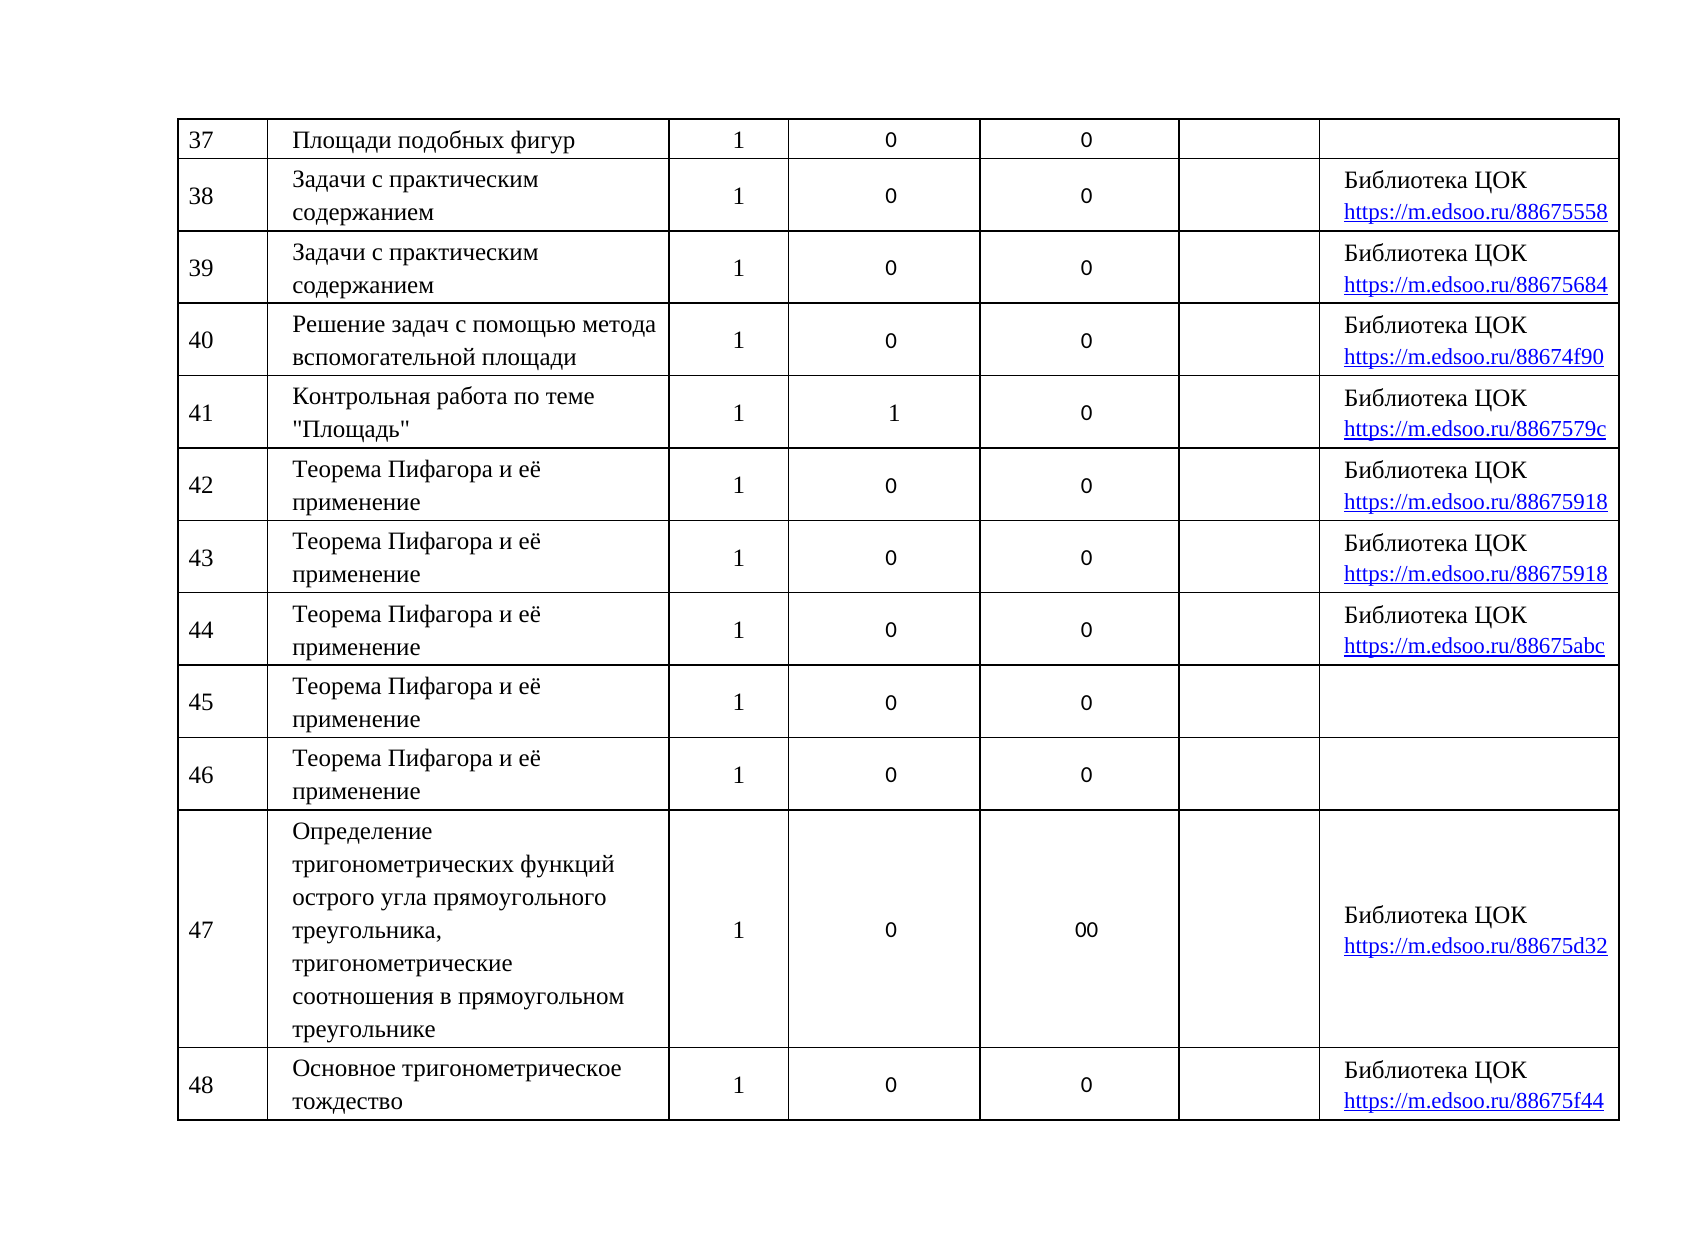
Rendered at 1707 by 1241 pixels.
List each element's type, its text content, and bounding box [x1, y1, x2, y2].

table_cell 39 [179, 232, 267, 302]
table_cell 0 [789, 666, 979, 737]
table_cell Библиотека ЦОК https://m.edsoo.ru/88675918 [1320, 521, 1618, 592]
table_cell 1 [670, 449, 788, 519]
table_cell 0 [789, 449, 979, 519]
table_cell 0 [981, 1048, 1178, 1119]
table_cell 1 [670, 304, 788, 375]
table_cell Библиотека ЦОК https://m.edsoo.ru/88675f44 [1320, 1048, 1618, 1119]
table_cell 0 [789, 593, 979, 664]
table_cell [1320, 738, 1618, 809]
table_cell Теорема Пифагора и её применение [268, 738, 668, 809]
table_cell Контрольная работа по теме "Площадь" [268, 376, 668, 447]
table_cell 40 [179, 304, 267, 375]
table_cell 1 [670, 159, 788, 230]
table_cell Библиотека ЦОК https://m.edsoo.ru/88675918 [1320, 449, 1618, 519]
table_cell [1180, 376, 1319, 447]
table_cell Библиотека ЦОК https://m.edsoo.ru/88675d32 [1320, 811, 1618, 1047]
table_cell 0 [789, 811, 979, 1047]
table_cell [1320, 666, 1618, 737]
table_cell 1 [670, 1048, 788, 1119]
table_cell 0 [981, 521, 1178, 592]
table_cell 0 [981, 159, 1178, 230]
table_cell 0 [789, 521, 979, 592]
table_cell Библиотека ЦОК https://m.edsoo.ru/8867579c [1320, 376, 1618, 447]
table_cell 00 [981, 811, 1178, 1047]
table_cell 43 [179, 521, 267, 592]
table_cell 37 [179, 120, 267, 157]
table_cell [1180, 521, 1319, 592]
table_cell 41 [179, 376, 267, 447]
table_cell 44 [179, 593, 267, 664]
table_cell Решение задач с помощью метода вспомогательной площади [268, 304, 668, 375]
table_cell 0 [981, 738, 1178, 809]
table_cell 38 [179, 159, 267, 230]
table_cell 0 [981, 304, 1178, 375]
table_cell [1180, 666, 1319, 737]
table_cell Теорема Пифагора и её применение [268, 593, 668, 664]
table_cell 45 [179, 666, 267, 737]
table_cell Библиотека ЦОК https://m.edsoo.ru/88675684 [1320, 232, 1618, 302]
table_cell 1 [670, 666, 788, 737]
table_cell 1 [789, 376, 979, 447]
table_cell Теорема Пифагора и её применение [268, 521, 668, 592]
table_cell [268, 120, 668, 157]
table_cell Задачи с практическим содержанием [268, 232, 668, 302]
table_cell Теорема Пифагора и её применение [268, 666, 668, 737]
table_cell Библиотека ЦОК https://m.edsoo.ru/88675abc [1320, 593, 1618, 664]
table_cell [1180, 738, 1319, 809]
table_cell 1 [670, 738, 788, 809]
table_cell 48 [179, 1048, 267, 1119]
table_cell [1320, 120, 1618, 157]
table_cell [268, 1048, 668, 1119]
table_cell 1 [670, 811, 788, 1047]
table_cell 0 [789, 120, 979, 157]
table_cell Задачи с практическим содержанием [268, 159, 668, 230]
table_cell 1 [670, 120, 788, 157]
table_cell 1 [670, 232, 788, 302]
table_cell [1180, 304, 1319, 375]
table_cell [1180, 159, 1319, 230]
table_cell 47 [179, 811, 267, 1047]
table_cell 0 [981, 593, 1178, 664]
table_cell [1180, 120, 1319, 157]
table_cell 0 [981, 376, 1178, 447]
table_cell [1180, 811, 1319, 1047]
table_cell 0 [981, 232, 1178, 302]
table_cell 0 [789, 159, 979, 230]
table_cell 42 [179, 449, 267, 519]
table_cell Библиотека ЦОК https://m.edsoo.ru/88674f90 [1320, 304, 1618, 375]
table_cell 0 [981, 666, 1178, 737]
table_cell 1 [670, 376, 788, 447]
table_cell 0 [789, 1048, 979, 1119]
table_cell Библиотека ЦОК https://m.edsoo.ru/88675558 [1320, 159, 1618, 230]
table_cell [1180, 593, 1319, 664]
table_cell 1 [670, 593, 788, 664]
table_cell 0 [981, 449, 1178, 519]
table_cell 0 [789, 738, 979, 809]
table_cell [1180, 232, 1319, 302]
table_cell 0 [789, 232, 979, 302]
table_cell 1 [670, 521, 788, 592]
table_cell Теорема Пифагора и её применение [268, 449, 668, 519]
table_cell 0 [789, 304, 979, 375]
table_cell 0 [981, 120, 1178, 157]
table_cell [1180, 449, 1319, 519]
table_cell 46 [179, 738, 267, 809]
table_cell [1180, 1048, 1319, 1119]
table_cell Определение тригонометрических функций острого угла прямоугольного треугольника, тригонометрические соотношения в прямоугольном треугольнике [268, 811, 668, 1047]
